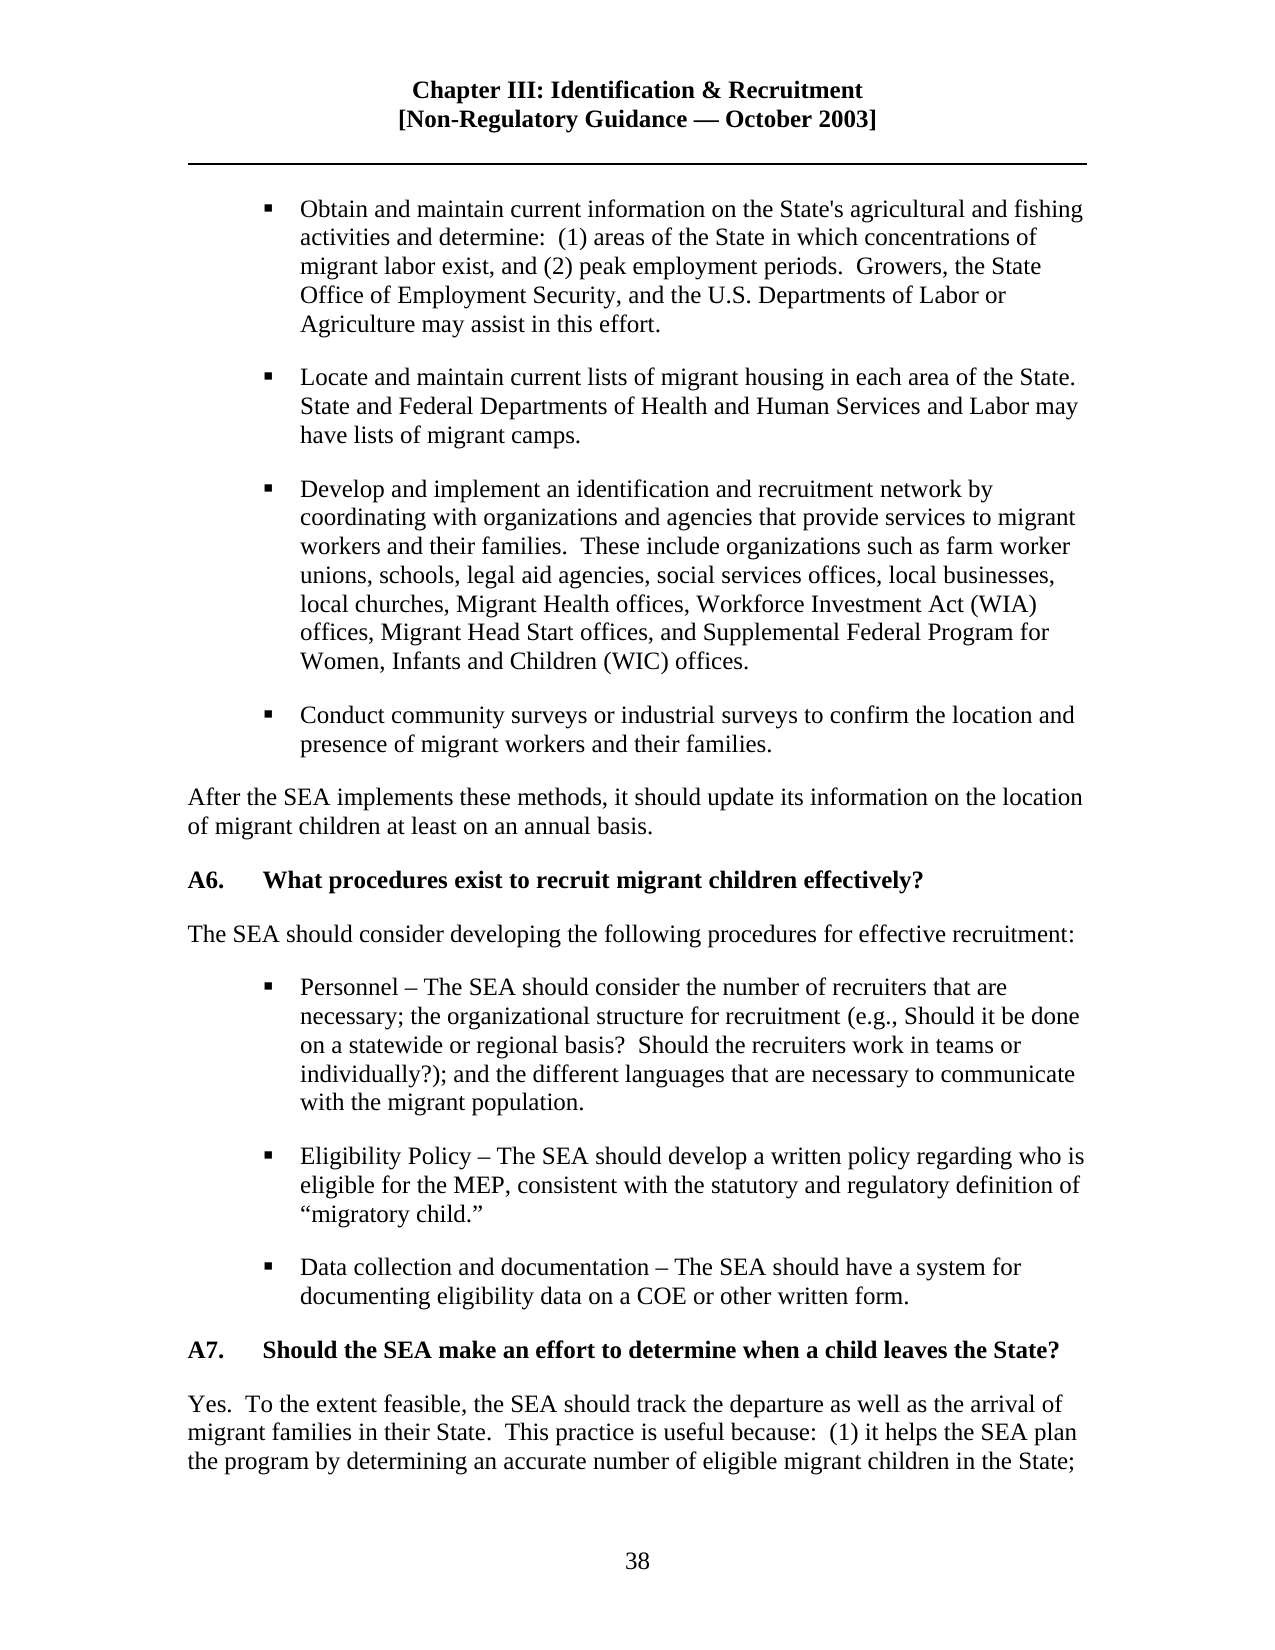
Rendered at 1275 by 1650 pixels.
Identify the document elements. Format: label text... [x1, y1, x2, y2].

text After the SEA implements these methods, it should update its information on the location of migrant children at least on an annual basis. [187, 782, 1087, 840]
text Data collection and documentation – The SEA should have a system for documenting eligibility data on a COE or other written form. [262, 1252, 1087, 1310]
text The SEA should consider developing the following procedures for effective recruitment: [187, 919, 1087, 947]
text Eligibility Policy – The SEA should develop a written policy regarding who is eligible for the MEP, consistent with the statutory and regulatory definition of “migratory child.” [262, 1141, 1087, 1227]
text Obtain and maintain current information on the State's agricultural and fishing activities and determine: (1) areas of the State in which concentrations of migrant labor exist, and (2) peak employment periods. Growers, the State Office of Employment Security, and the U.S. Departments of Labor or Agriculture may assist in this effort. [262, 194, 1087, 337]
text Develop and implement an identification and recruitment network by coordinating with organizations and agencies that provide services to migrant workers and their families. These include organizations such as farm worker unions, schools, legal aid agencies, social services offices, local businesses, local churches, Migrant Health offices, Workforce Investment Act (WIA) offices, Migrant Head Start offices, and Supplemental Federal Program for Women, Infants and Children (WIC) offices. [262, 474, 1087, 675]
subtitle A6. What procedures exist to recruit migrant children effectively? [187, 865, 1087, 894]
text Conduct community surveys or industrial surveys to confirm the location and presence of migrant workers and their families. [262, 700, 1087, 757]
text Locate and maintain current lists of migrant housing in each area of the State. State and Federal Departments of Health and Human Services and Labor may have lists of migrant camps. [262, 362, 1087, 449]
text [187, 1389, 1087, 1475]
text Personnel – The SEA should consider the number of recruiters that are necessary; the organizational structure for recruitment (e.g., Should it be done on a statewide or regional basis? Should the recruiters work in teams or individually?); and the different languages that are necessary to communicate with the migrant population. [262, 972, 1087, 1116]
subtitle A7. Should the SEA make an effort to determine when a child leaves the State? [187, 1335, 1087, 1364]
